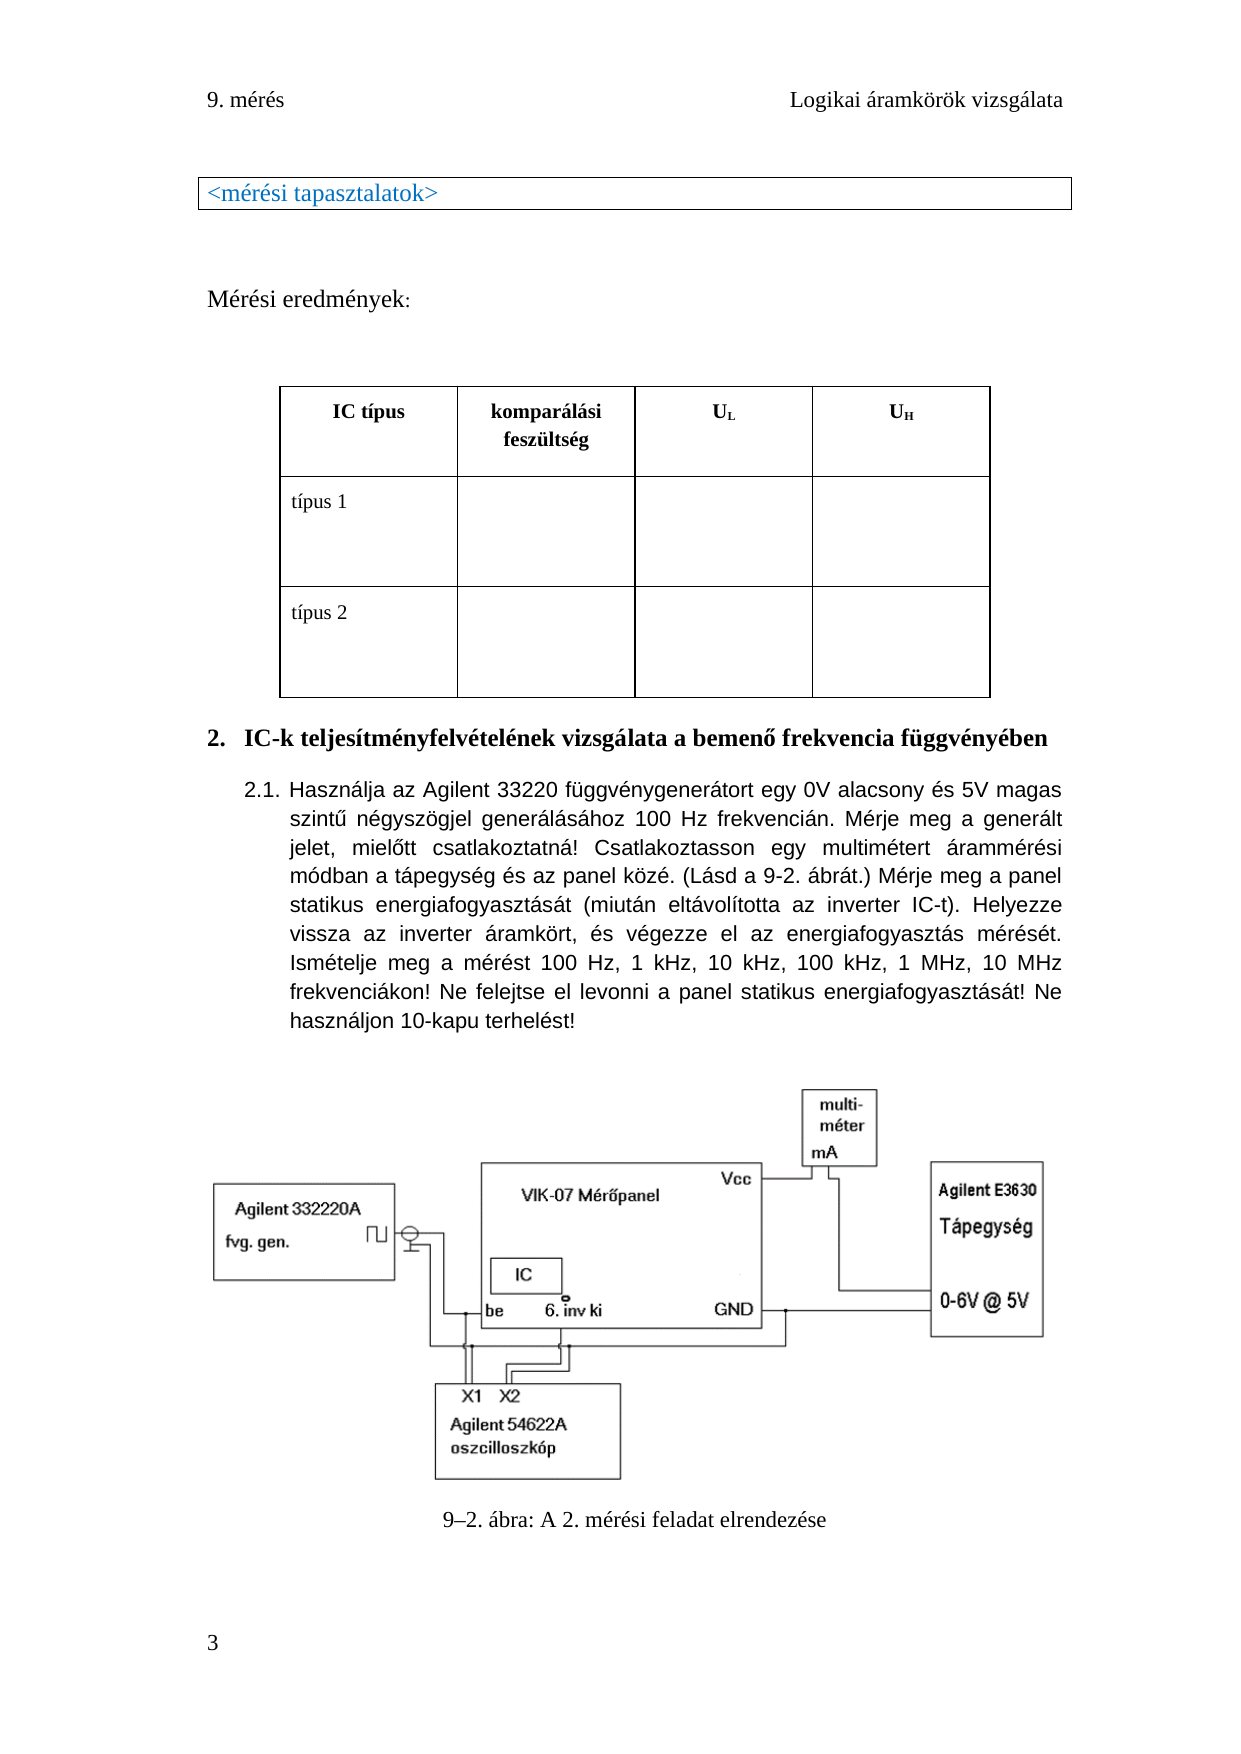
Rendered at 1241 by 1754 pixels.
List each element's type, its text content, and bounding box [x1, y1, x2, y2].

text <mérési tapasztalatok> [199, 178, 1071, 209]
text 9–2. ábra: A 2. mérési feladat elrendezése [207, 1506, 1063, 1532]
table_cell [458, 587, 634, 697]
picture [207, 1087, 1063, 1490]
text Mérési eredmények: [207, 284, 1063, 312]
list Használja az Agilent 33220 függvénygenerátort egy 0V alacsony és 5V magas szintű négyszögjel generálásához 100 Hz frekvencián. Mérje meg a generált jelet, mielőtt csatlakoztatná! Csatlakoztasson egy multimétert árammérési módban a tápegység és az panel közé. (Lásd a 9-2. ábrát.) Mérje meg a panel statikus energiafogyasztását (miután eltávolította az inverter IC-t). Helyezze vissza az inverter áramkört, és végezze el az energiafogyasztás mérését. Ismételje meg a mérést 100 Hz, 1 kHz, 10 kHz, 100 kHz, 1 MHz, 10 MHz frekvenciákon! Ne felejtse el levonni a panel statikus energiafogyasztását! Ne használjon 10-kapu terhelést! [244, 777, 1063, 1033]
table_cell [458, 477, 634, 586]
table_cell típus 1 [281, 477, 457, 586]
table_cell [636, 477, 812, 586]
table_cell [813, 477, 989, 586]
table_cell típus 2 [281, 587, 457, 697]
table_header UH [813, 387, 989, 476]
table_cell [636, 587, 812, 697]
table_header UL [636, 387, 812, 476]
table_cell [813, 587, 989, 697]
text IC-k teljesítményfelvételének vizsgálata a bemenő frekvencia függvényében [207, 723, 1063, 751]
table_header IC típus [281, 387, 457, 476]
table_header komparálási feszültség [458, 387, 634, 476]
